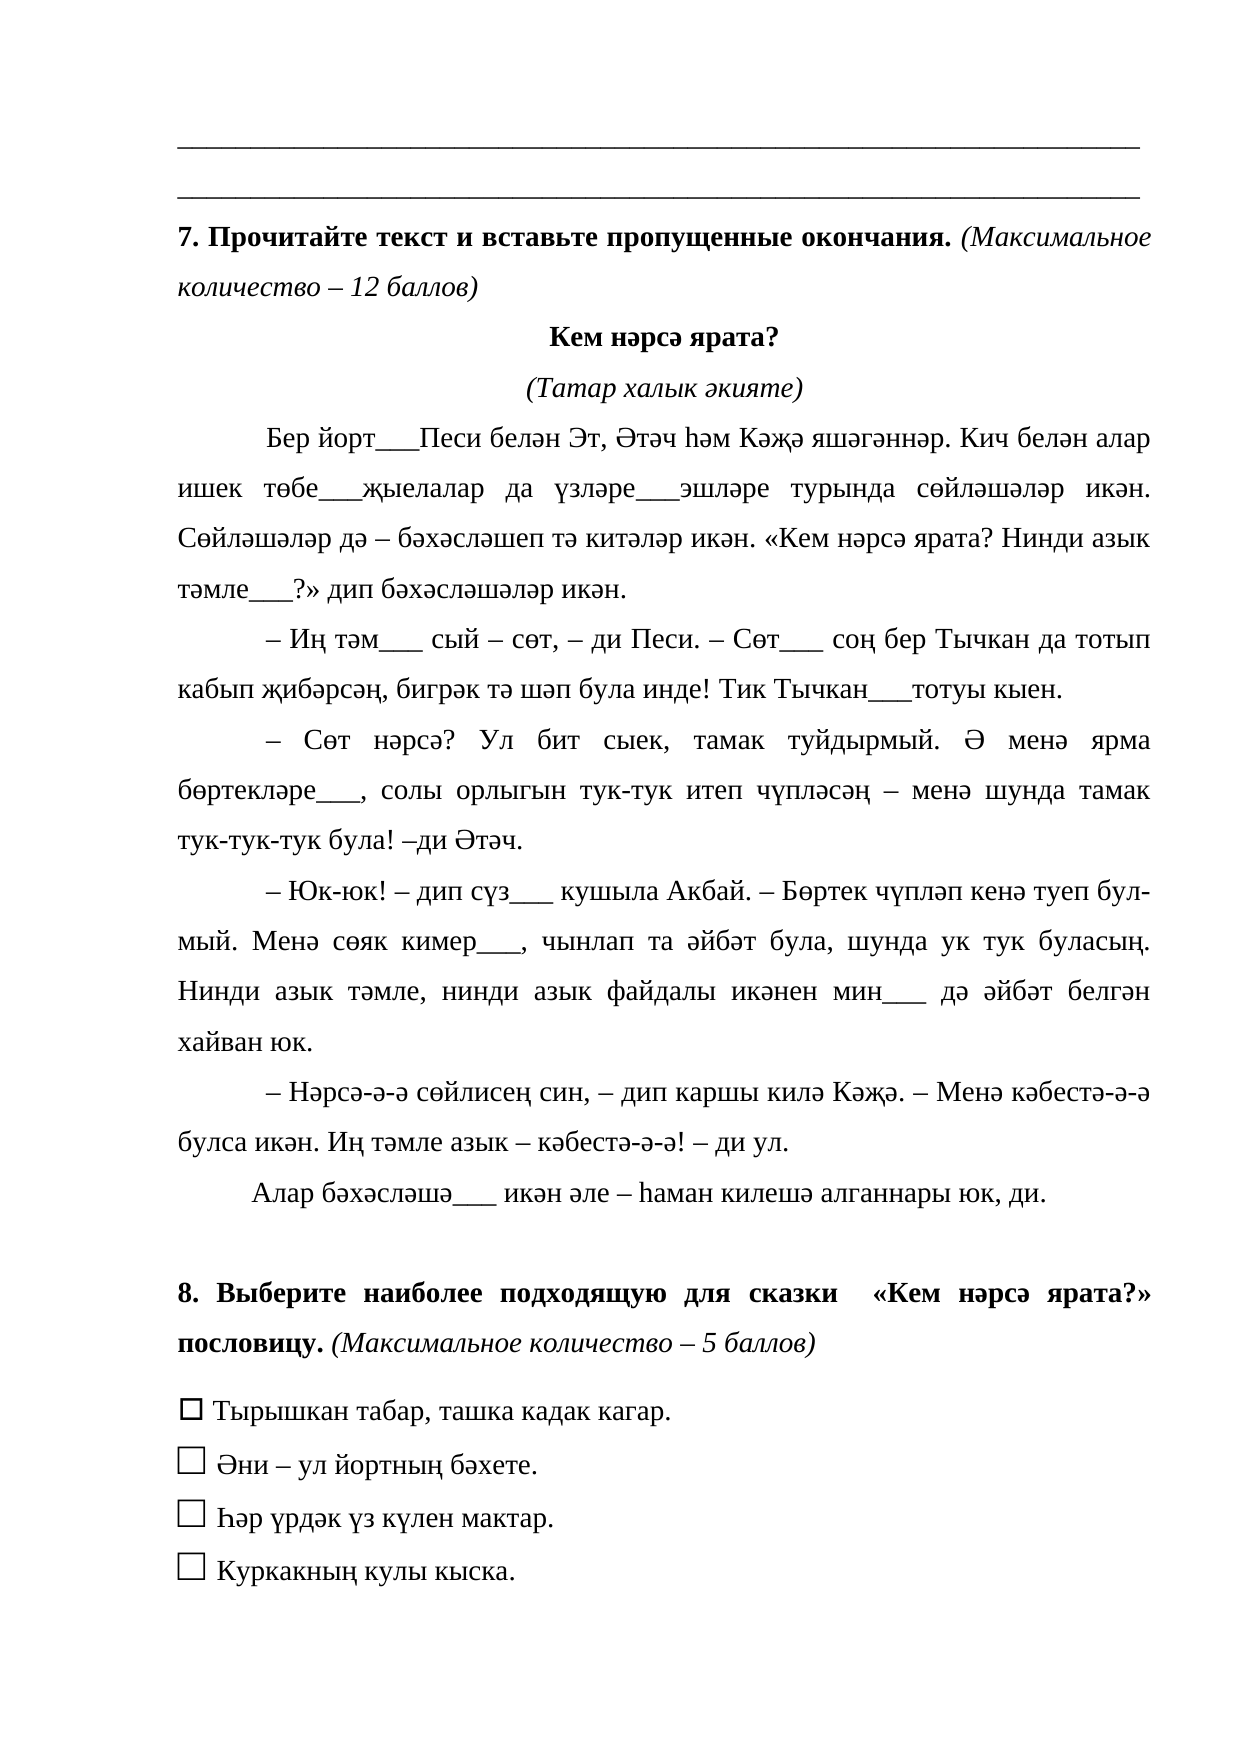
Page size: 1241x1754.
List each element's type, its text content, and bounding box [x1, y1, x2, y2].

text □ Куркакның кулы кыска. [177, 1537, 1152, 1590]
text – Сөт нәрсә? Ул бит сыек, тамак туйдырмый. Ә менә ярма бөртекләре___, солы орлыгын тук-тук итеп чүпләсәң – менә шунда тамак тук-тук-тук була! –ди Әтәч. [177, 722, 1152, 856]
text 7. Прочитайте текст и вставьте пропущенные окончания. (Максимальное количество – 12 баллов) [177, 219, 1152, 303]
text Кем нәрсә ярата? [177, 319, 1152, 353]
text 8. Выберите наиболее подходящую для cказки «Кем нәрсә ярата?» пословицу. (Максимальное количество – 5 баллов) [177, 1275, 1152, 1359]
text Алар бәхәсләшә___ икән әле – һаман килешә алганнары юк, ди. [177, 1175, 1152, 1208]
text □ Әни – ул йортның бәхете. [177, 1432, 1152, 1484]
text – Нәрсә-ә-ә сөйлисең син, – дип каршы килә Кәҗә. – Менә кәбестә-ә-ә булса икән. Иң тәмле азык – кәбестә-ә-ә! – ди ул. [177, 1074, 1152, 1158]
text – Юк-юк! – дип сүз___ кушыла Акбай. – Бөртек чүпләп кенә туеп бул-мый. Менә сөяк кимер___, чынлап та әйбәт була, шунда ук тук буласың. Нинди азык тәмле, нинди азык файдалы икәнен мин___ дә әйбәт белгән хайван юк. [177, 873, 1152, 1057]
text (Татар халык әкияте) [177, 370, 1152, 403]
text – Иң тәм___ сый – сөт, – ди Песи. – Сөт___ соң бер Тычкан да тотып кабып җибәрсәң, бигрәк тә шәп була инде! Тик Тычкан___тотуы кыен. [177, 621, 1152, 705]
text □ Һәр үрдәк үз күлен мактар. [177, 1484, 1152, 1537]
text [177, 118, 1152, 202]
text Бер йорт___Песи белән Эт, Әтәч һәм Кәҗә яшәгәннәр. Кич белән алар ишек төбе___җыелалар да үзләре___эшләре турында сөйләшәләр икән. Сөйләшәләр дә – бәхәсләшеп тә китәләр икән. «Кем нәрсә ярата? Нинди азык тәмле___?» дип бәхәсләшәләр икән. [177, 420, 1152, 604]
text □ Тырышкан табар, ташка кадак кагар. [177, 1376, 1152, 1432]
